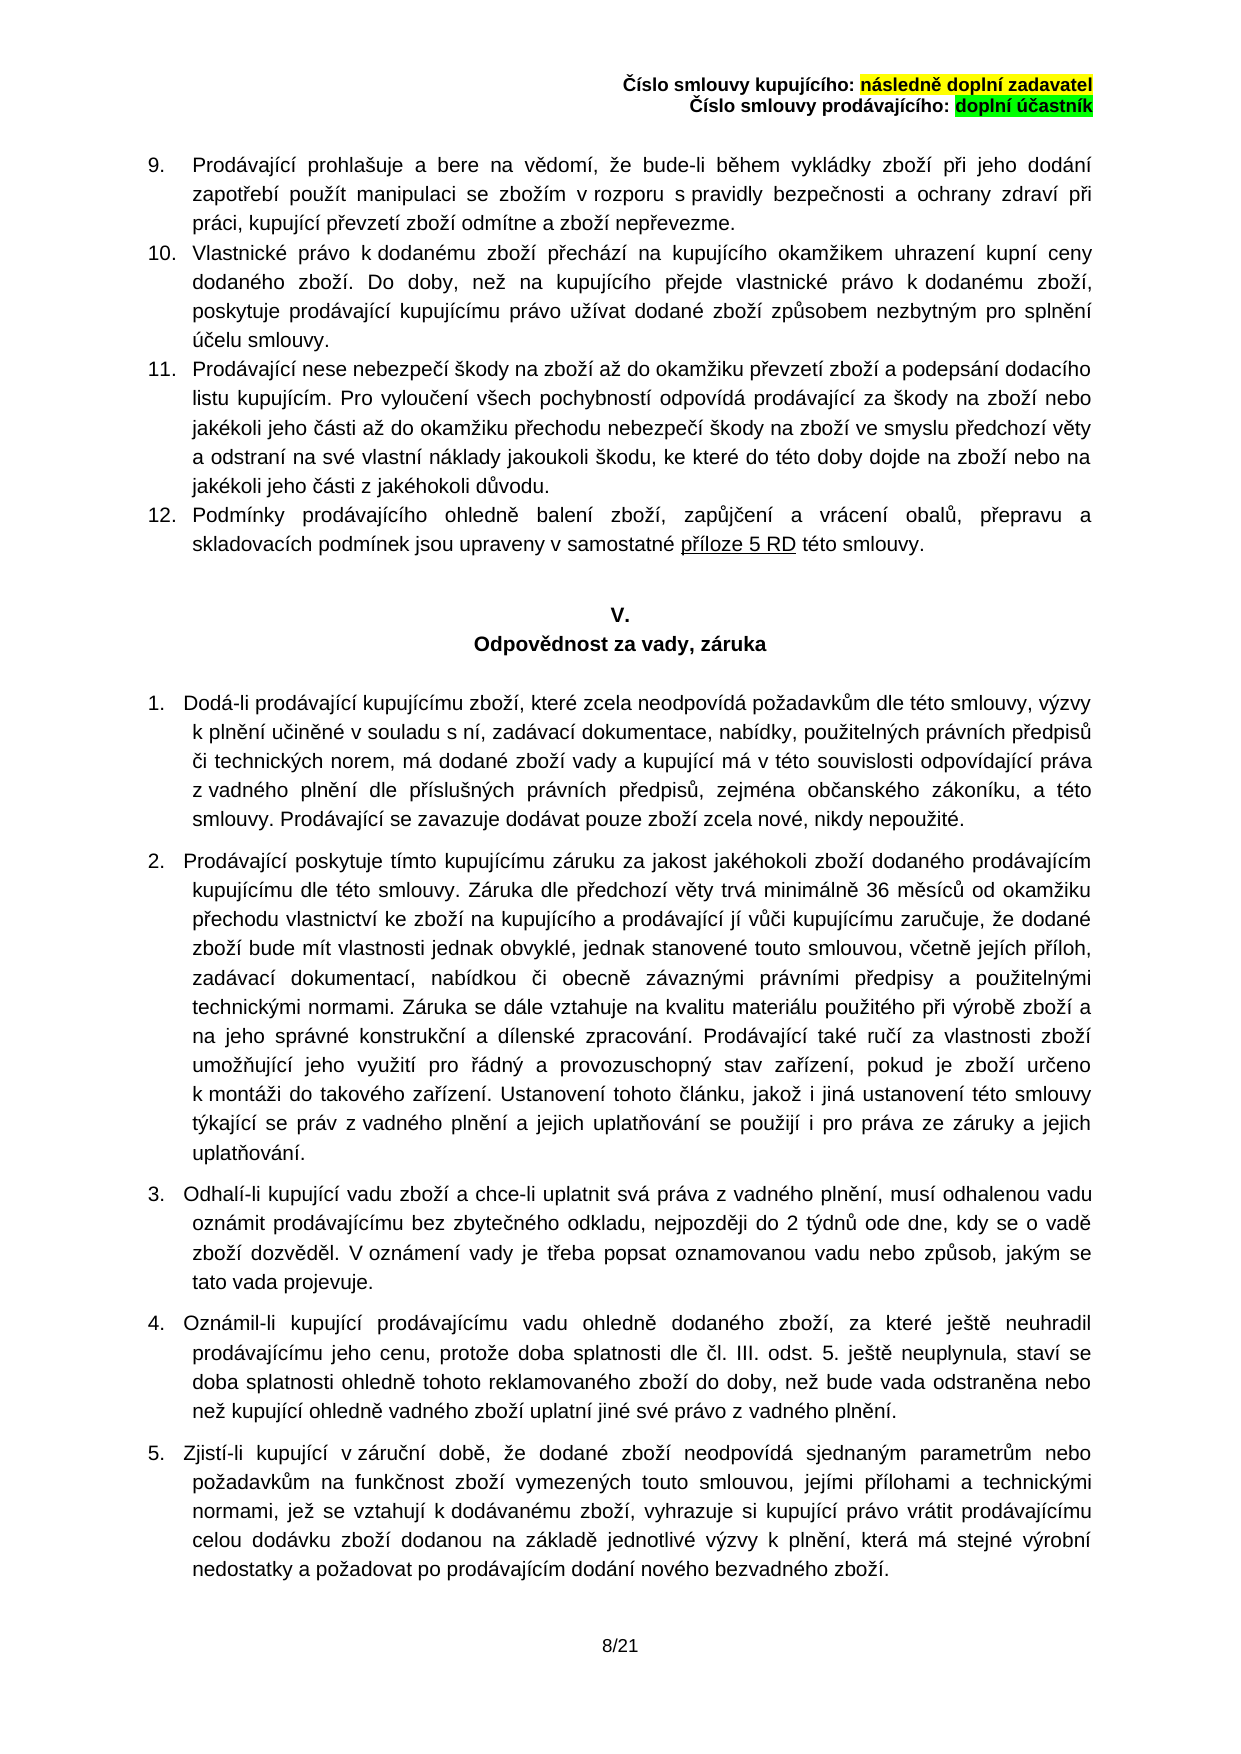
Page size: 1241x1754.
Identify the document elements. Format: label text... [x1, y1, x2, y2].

list Odhalí-li kupující vadu zboží a chce-li uplatnit svá práva z vadného plnění, musí odhalenou vadu oznámit prodávajícímu bez zbytečného odkladu, nejpozději do 2 týdnů ode dne, kdy se o vadě zboží dozvěděl. V oznámení vady je třeba popsat oznamovanou vadu nebo způsob, jakým se tato vada projevuje. [148, 1177, 1093, 1293]
list Zjistí-li kupující v záruční době, že dodané zboží neodpovídá sjednaným parametrům nebo požadavkům na funkčnost zboží vymezených touto smlouvou, jejími přílohami a technickými normami, jež se vztahují k dodávanému zboží, vyhrazuje si kupující právo vrátit prodávajícímu celou dodávku zboží dodanou na základě jednotlivé výzvy k plnění, která má stejné výrobní nedostatky a požadovat po prodávajícím dodání nového bezvadného zboží. [148, 1435, 1093, 1581]
list Prodávající nese nebezpečí škody na zboží až do okamžiku převzetí zboží a podepsání dodacího listu kupujícím. Pro vyloučení všech pochybností odpovídá prodávající za škody na zboží nebo jakékoli jeho části až do okamžiku přechodu nebezpečí škody na zboží ve smyslu předchozí věty a odstraní na své vlastní náklady jakoukoli škodu, ke které do této doby dojde na zboží nebo na jakékoli jeho části z jakéhokoli důvodu. [148, 352, 1093, 498]
list Vlastnické právo k dodanému zboží přechází na kupujícího okamžikem uhrazení kupní ceny dodaného zboží. Do doby, než na kupujícího přejde vlastnické právo k dodanému zboží, poskytuje prodávající kupujícímu právo užívat dodané zboží způsobem nezbytným pro splnění účelu smlouvy. [148, 235, 1093, 352]
list Oznámil-li kupující prodávajícímu vadu ohledně dodaného zboží, za které ještě neuhradil prodávajícímu jeho cenu, protože doba splatnosti dle čl. III. odst. 5. ještě neuplynula, staví se doba splatnosti ohledně tohoto reklamovaného zboží do doby, než bude vada odstraněna nebo než kupující ohledně vadného zboží uplatní jiné své právo z vadného plnění. [148, 1306, 1093, 1423]
list Dodá-li prodávající kupujícímu zboží, které zcela neodpovídá požadavkům dle této smlouvy, výzvy k plnění učiněné v souladu s ní, zadávací dokumentace, nabídky, použitelných právních předpisů či technických norem, má dodané zboží vady a kupující má v této souvislosti odpovídající práva z vadného plnění dle příslušných právních předpisů, zejména občanského zákoníku, a této smlouvy. Prodávající se zavazuje dodávat pouze zboží zcela nové, nikdy nepoužité. [148, 685, 1093, 831]
text Odpovědnost za vady, záruka [148, 627, 1093, 656]
text V. [148, 598, 1093, 627]
list Prodávající prohlašuje a bere na vědomí, že bude-li během vykládky zboží při jeho dodání zapotřebí použít manipulaci se zbožím v rozporu s pravidly bezpečnosti a ochrany zdraví při práci, kupující převzetí zboží odmítne a zboží nepřevezme. [148, 148, 1093, 235]
list Prodávající poskytuje tímto kupujícímu záruku za jakost jakéhokoli zboží dodaného prodávajícím kupujícímu dle této smlouvy. Záruka dle předchozí věty trvá minimálně 36 měsíců od okamžiku přechodu vlastnictví ke zboží na kupujícího a prodávající jí vůči kupujícímu zaručuje, že dodané zboží bude mít vlastnosti jednak obvyklé, jednak stanovené touto smlouvou, včetně jejích příloh, zadávací dokumentací, nabídkou či obecně závaznými právními předpisy a použitelnými technickými normami. Záruka se dále vztahuje na kvalitu materiálu použitého při výrobě zboží a na jeho správné konstrukční a dílenské zpracování. Prodávající také ručí za vlastnosti zboží umožňující jeho využití pro řádný a provozuschopný stav zařízení, pokud je zboží určeno k montáži do takového zařízení. Ustanovení tohoto článku, jakož i jiná ustanovení této smlouvy týkající se práv z vadného plnění a jejich uplatňování se použijí i pro práva ze záruky a jejich uplatňování. [148, 843, 1093, 1164]
list Podmínky prodávajícího ohledně balení zboží, zapůjčení a vrácení obalů, přepravu a skladovacích podmínek jsou upraveny v samostatné příloze 5 RD této smlouvy. [148, 498, 1093, 556]
